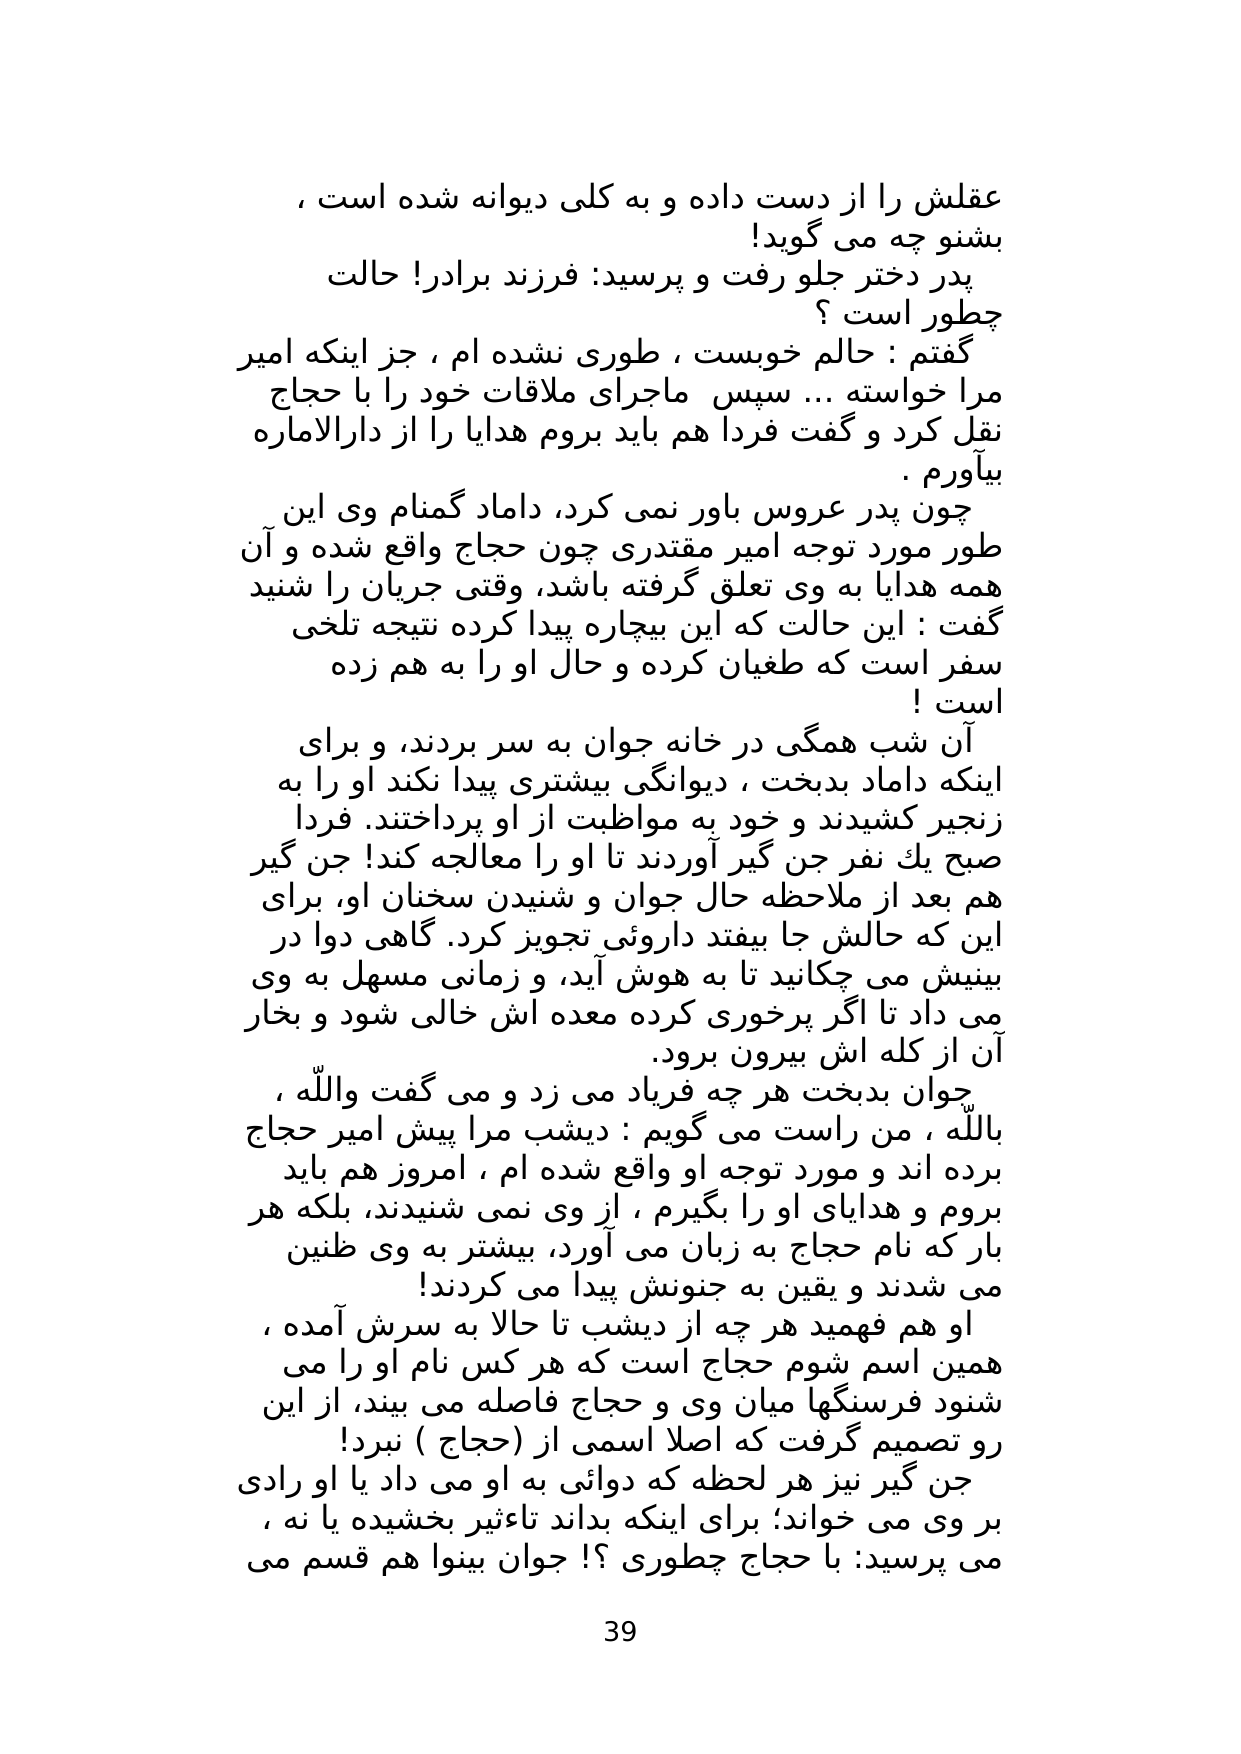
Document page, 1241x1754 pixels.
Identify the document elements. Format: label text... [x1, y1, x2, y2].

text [236, 1459, 1004, 1576]
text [236, 177, 1004, 255]
text چون پدر عروس باور نمى كرد، داماد گمنام وى اين طور مورد توجه امير مقتدرى چون حجاج واقع شده و آن همه هدايا به وى تعلق گرفته باشد، وقتى جريان را شنيد گفت : اين حالت كه اين بيچاره پيدا كرده نتيجه تلخى سفر است كه طغيان كرده و حال او را به هم زده است ! [236, 488, 1004, 721]
text گفتم : حالم خوبست ، طورى نشده ام ، جز اينكه امير مرا خواسته ... سپس ‍ ماجراى ملاقات خود را با حجاج نقل كرد و گفت فردا هم بايد بروم هدايا را از دارالاماره بيآورم . [236, 333, 1004, 488]
text آن شب همگى در خانه جوان به سر بردند، و براى اينكه داماد بدبخت ، ديوانگى بيشترى پيدا نكند او را به زنجير كشيدند و خود به مواظبت از او پرداختند. فردا صبح يك نفر جن گير آوردند تا او را معالجه كند! جن گير هم بعد از ملاحظه حال جوان و شنيدن سخنان او، براى اين كه حالش جا بيفتد داروئى تجويز كرد. گاهى دوا در بينيش مى چكانيد تا به هوش آيد، و زمانى مسهل به وى مى داد تا اگر پرخورى كرده معده اش خالى شود و بخار آن از كله اش بيرون برود. [236, 721, 1004, 1071]
text جوان بدبخت هر چه فرياد مى زد و مى گفت واللّه ، باللّه ، من راست مى گويم : ديشب مرا پيش امير حجاج برده اند و مورد توجه او واقع شده ام ، امروز هم بايد بروم و هداياى او را بگيرم ، از وى نمى شنيدند، بلكه هر بار كه نام حجاج به زبان مى آورد، بيشتر به وى ظنين مى شدند و يقين به جنونش پيدا مى كردند! [236, 1071, 1004, 1304]
text او هم فهميد هر چه از ديشب تا حالا به سرش آمده ، همين اسم شوم حجاج است كه هر كس نام او را مى شنود فرسنگها ميان وى و حجاج فاصله مى بيند، از اين رو تصميم گرفت كه اصلا اسمى از (حجاج ) نبرد! [236, 1304, 1004, 1459]
text پدر دختر جلو رفت و پرسيد: فرزند برادر! حالت چطور است ؟ [236, 255, 1004, 333]
